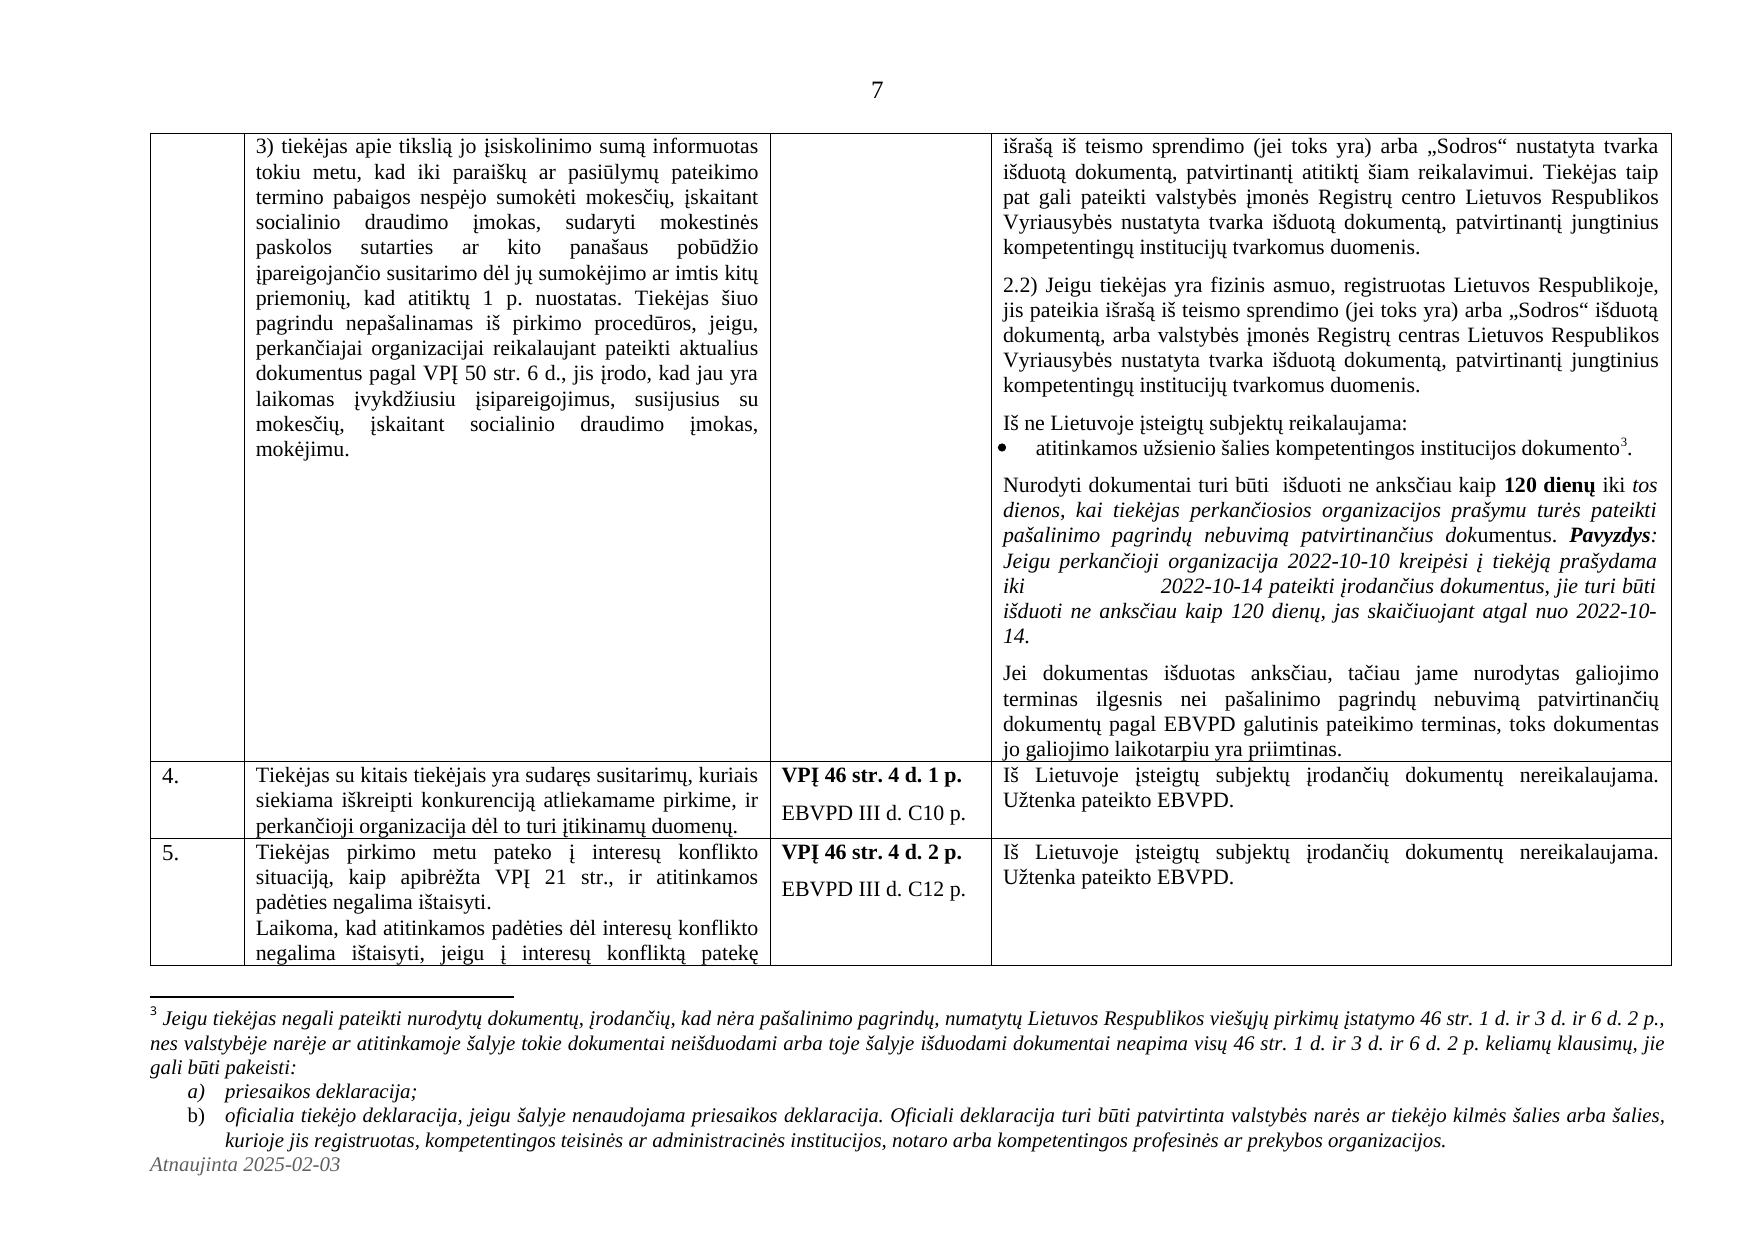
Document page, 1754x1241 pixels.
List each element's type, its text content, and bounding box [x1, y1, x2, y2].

table_cell Tiekėjas su kitais tiekėjais yra sudaręs susitarimų, kuriais siekiama iškreipti konkurenciją atliekamame pirkime, ir perkančioji organizacija dėl to turi įtikinamų duomenų. [245, 762, 770, 838]
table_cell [245, 839, 770, 965]
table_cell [771, 134, 991, 761]
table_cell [245, 134, 770, 761]
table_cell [992, 839, 1671, 965]
table_cell Iš Lietuvoje įsteigtų subjektų įrodančių dokumentų nereikalaujama. Užtenka pateikto EBVPD. [992, 762, 1671, 838]
table_cell [151, 839, 244, 965]
table_cell [151, 134, 244, 761]
table_cell [151, 762, 244, 838]
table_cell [771, 839, 991, 965]
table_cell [992, 134, 1671, 761]
table_cell VPĮ 46 str. 4 d. 1 p. EBVPD III d. C10 p. [771, 762, 991, 838]
